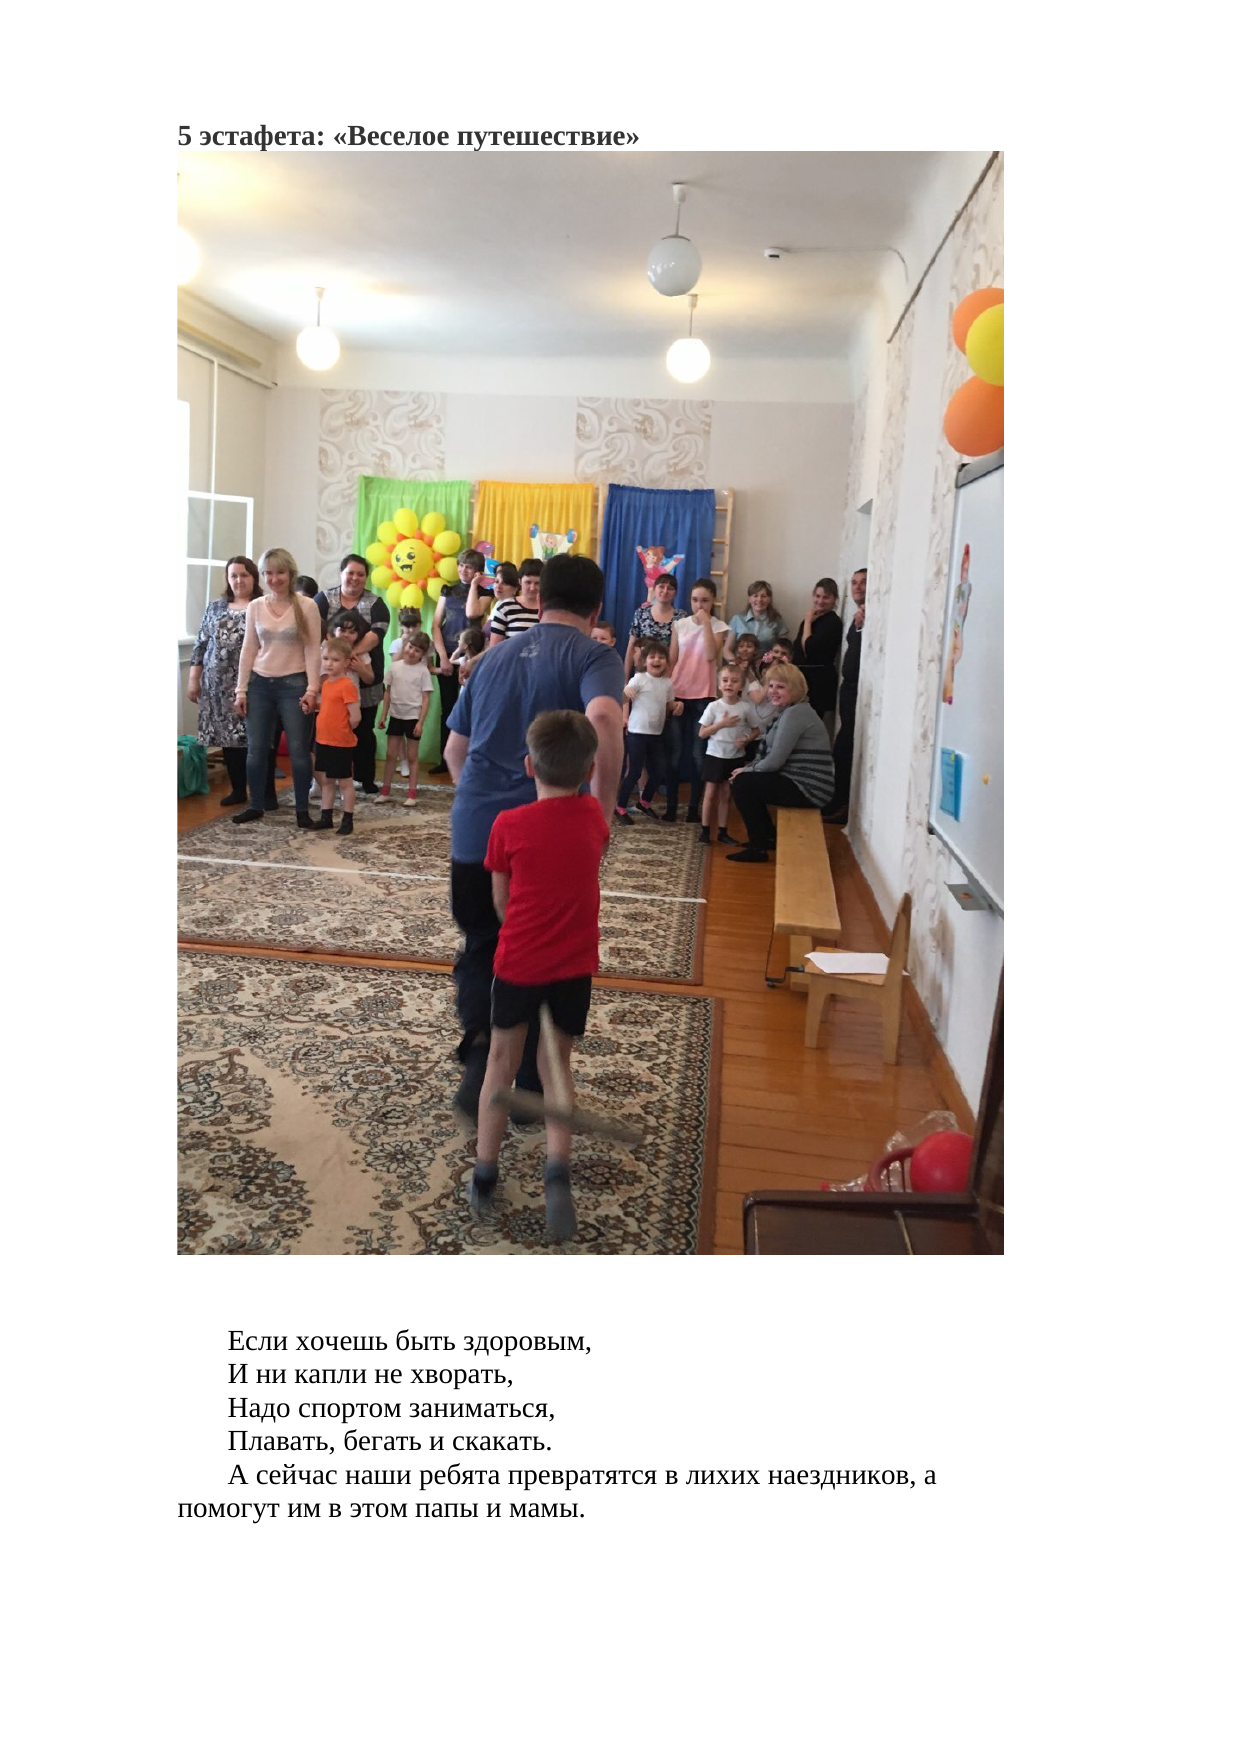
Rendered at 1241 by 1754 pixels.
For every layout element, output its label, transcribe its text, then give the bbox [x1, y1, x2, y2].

text Надо спортом заниматься, [177, 1390, 1004, 1423]
text Если хочешь быть здоровым, [177, 1323, 1004, 1356]
picture [177, 151, 1004, 1255]
text И ни капли не хворать, [177, 1356, 1004, 1390]
text А сейчас наши ребята превратятся в лихих наездников, а помогут им в этом папы и мамы. [177, 1457, 1004, 1524]
text 5 эстафета: «Веселое путешествие» [177, 118, 1004, 151]
text Плавать, бегать и скакать. [177, 1423, 1004, 1457]
